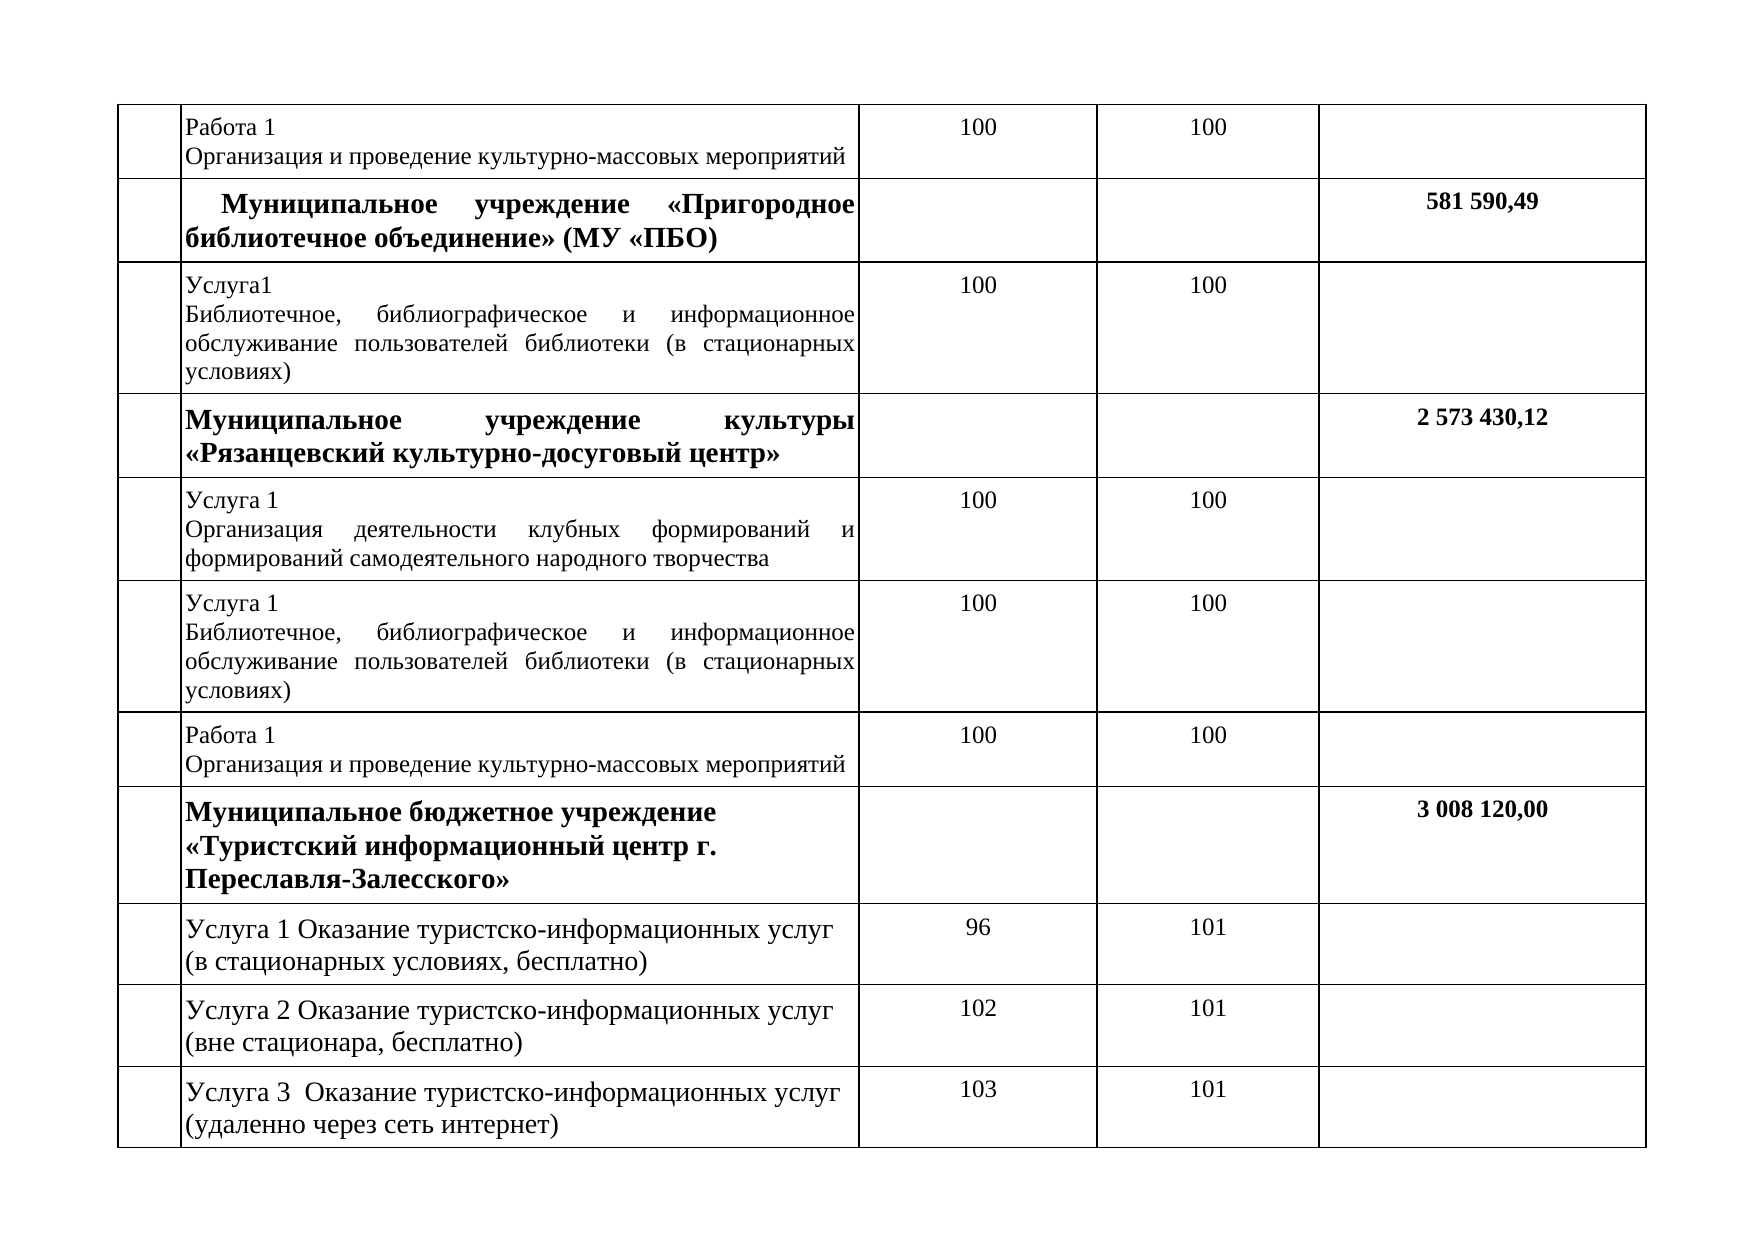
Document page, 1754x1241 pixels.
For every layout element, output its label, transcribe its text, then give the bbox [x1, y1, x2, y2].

table_cell 100 [1098, 478, 1318, 580]
table_cell 101 [1098, 985, 1318, 1066]
table_cell Услуга 3 Оказание туристско-информационных услуг (удаленно через сеть интернет) [182, 1067, 858, 1147]
table_cell Работа 1 Организация и проведение культурно-массовых мероприятий [182, 713, 858, 786]
table_cell [1320, 478, 1645, 580]
table_cell Муниципальное учреждение культуры «Рязанцевский культурно-досуговый центр» [182, 394, 858, 477]
table_cell [1320, 713, 1645, 786]
table_cell 102 [860, 985, 1096, 1066]
table_cell [860, 179, 1096, 261]
table_cell 100 [1098, 263, 1318, 393]
table_cell 103 [860, 1067, 1096, 1147]
table_cell Муниципальное учреждение «Пригородное библиотечное объединение» (МУ «ПБО) [182, 179, 858, 261]
table_cell 101 [1098, 1067, 1318, 1147]
table_cell [1320, 904, 1645, 984]
table_cell [119, 105, 180, 178]
table_cell 101 [1098, 904, 1318, 984]
table_cell Услуга1 Библиотечное, библиографическое и информационное обслуживание пользователей библиотеки (в стационарных условиях) [182, 263, 858, 393]
table_cell Услуга 1 Организация деятельности клубных формирований и формирований самодеятельного народного творчества [182, 478, 858, 580]
table_cell [1320, 1067, 1645, 1147]
table_cell [1098, 179, 1318, 261]
table_cell 96 [860, 904, 1096, 984]
table_cell [1320, 105, 1645, 178]
table_cell [119, 581, 180, 711]
table_cell [1320, 263, 1645, 393]
table_cell Услуга 2 Оказание туристско-информационных услуг (вне стационара, бесплатно) [182, 985, 858, 1066]
table_cell [119, 478, 180, 580]
table_cell Работа 1 Организация и проведение культурно-массовых мероприятий [182, 105, 858, 178]
table_cell 100 [860, 581, 1096, 711]
table_cell 100 [860, 105, 1096, 178]
table_cell [119, 787, 180, 903]
table_cell [119, 1067, 180, 1147]
table_cell 581 590,49 [1320, 179, 1645, 261]
table_cell [119, 713, 180, 786]
table_cell [119, 179, 180, 261]
table_cell [1098, 394, 1318, 477]
table_cell 100 [860, 263, 1096, 393]
table_cell 100 [1098, 713, 1318, 786]
table_cell 100 [860, 478, 1096, 580]
table_cell [119, 904, 180, 984]
table_cell 3 008 120,00 [1320, 787, 1645, 903]
table_cell Услуга 1 Оказание туристско-информационных услуг (в стационарных условиях, бесплатно) [182, 904, 858, 984]
table_cell [119, 263, 180, 393]
table_cell Муниципальное бюджетное учреждение «Туристский информационный центр г. Переславля-Залесского» [182, 787, 858, 903]
table_cell [1098, 787, 1318, 903]
table_cell 100 [1098, 105, 1318, 178]
table_cell [860, 787, 1096, 903]
table_cell [1320, 581, 1645, 711]
table_cell 2 573 430,12 [1320, 394, 1645, 477]
table_cell [119, 985, 180, 1066]
table_cell [119, 394, 180, 477]
table_cell 100 [1098, 581, 1318, 711]
table_cell 100 [860, 713, 1096, 786]
table_cell [1320, 985, 1645, 1066]
table_cell Услуга 1 Библиотечное, библиографическое и информационное обслуживание пользователей библиотеки (в стационарных условиях) [182, 581, 858, 711]
table_cell [860, 394, 1096, 477]
